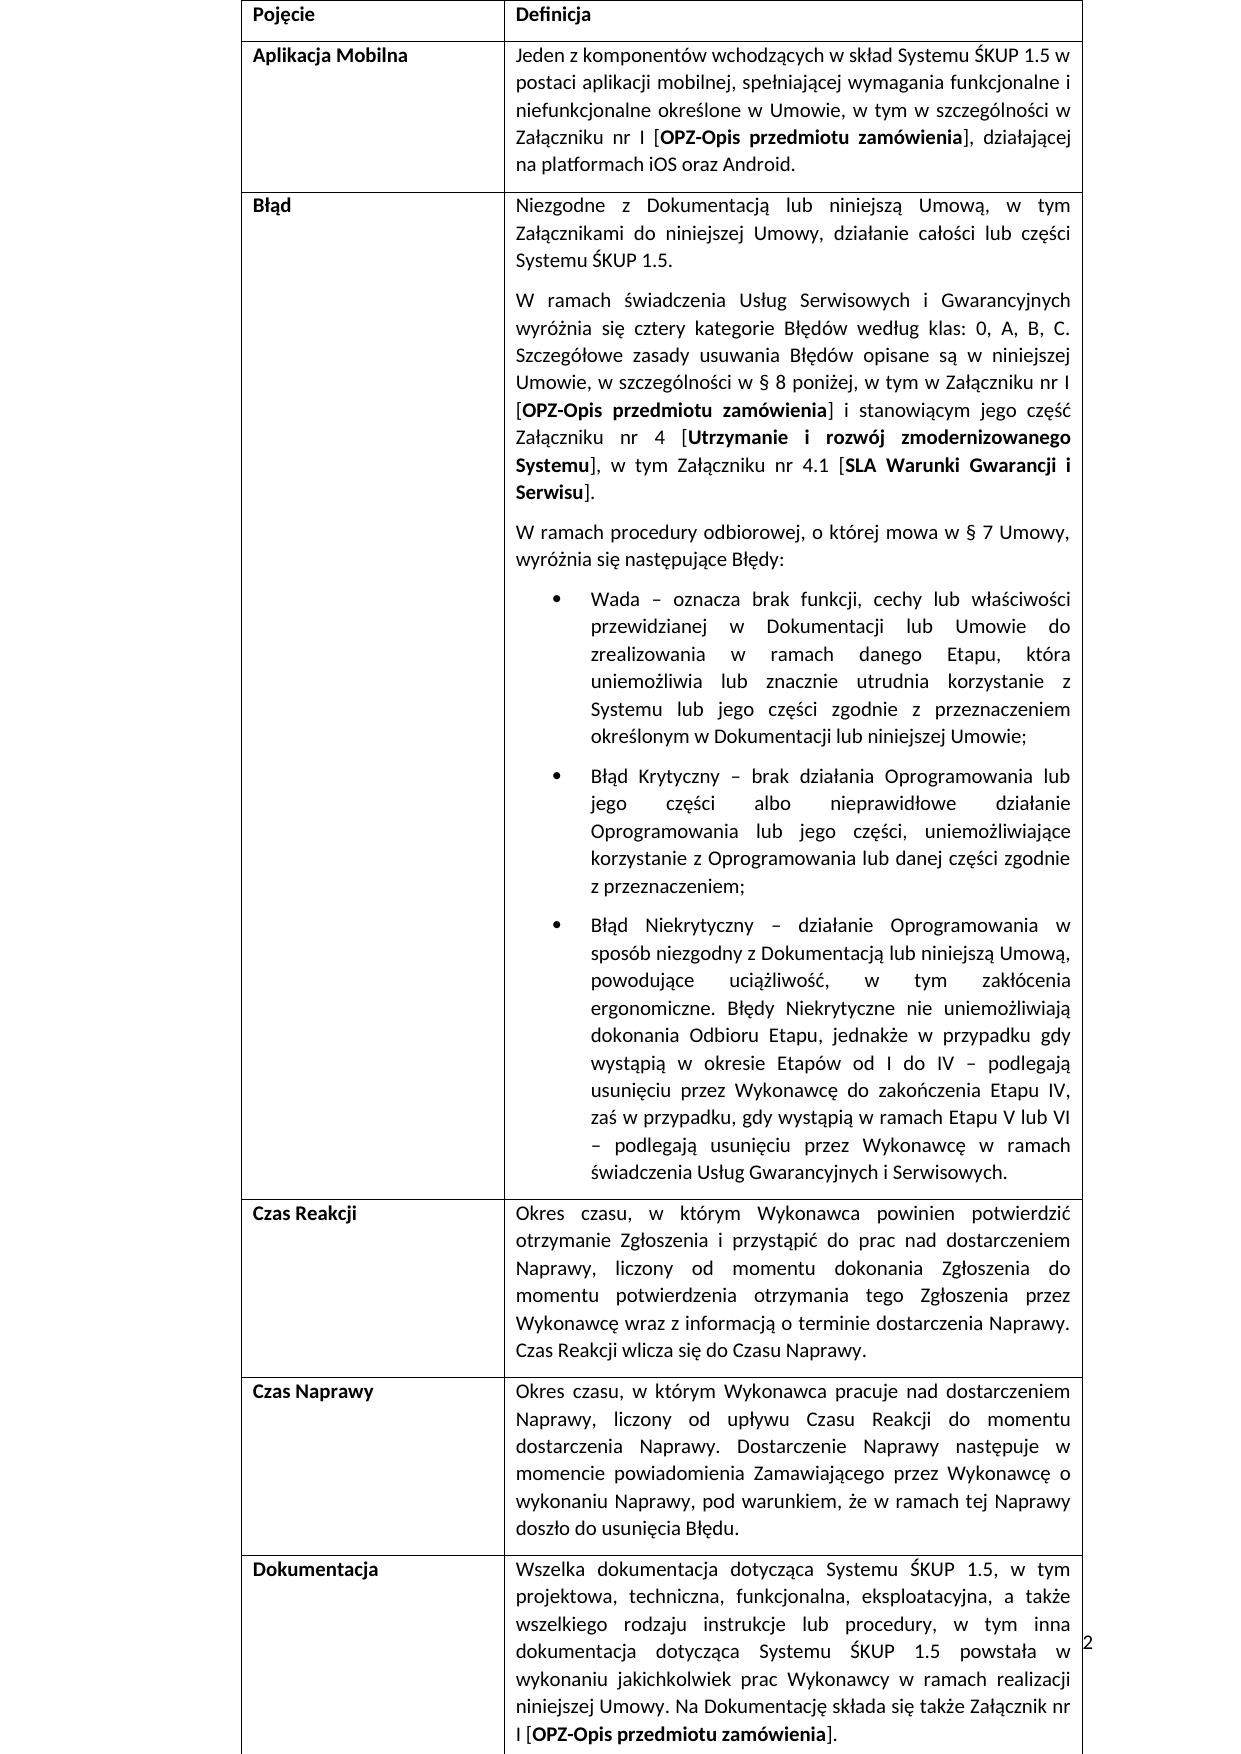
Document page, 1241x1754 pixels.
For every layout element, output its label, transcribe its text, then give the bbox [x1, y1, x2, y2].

table_cell Aplikacja Mobilna [242, 42, 504, 192]
table_cell Jeden z komponentów wchodzących w skład Systemu ŚKUP 1.5 w postaci aplikacji mobilnej, spełniającej wymagania funkcjonalne i niefunkcjonalne określone w Umowie, w tym w szczególności w Załączniku nr I [OPZ-Opis przedmiotu zamówienia], działającej na platformach iOS oraz Android. [505, 42, 1082, 192]
table_cell Okres czasu, w którym Wykonawca powinien potwierdzić otrzymanie Zgłoszenia i przystąpić do prac nad dostarczeniem Naprawy, liczony od momentu dokonania Zgłoszenia do momentu potwierdzenia otrzymania tego Zgłoszenia przez Wykonawcę wraz z informacją o terminie dostarczenia Naprawy. Czas Reakcji wlicza się do Czasu Naprawy. [505, 1200, 1082, 1377]
table_header Pojęcie [242, 1, 504, 41]
table_cell Okres czasu, w którym Wykonawca pracuje nad dostarczeniem Naprawy, liczony od upływu Czasu Reakcji do momentu dostarczenia Naprawy. Dostarczenie Naprawy następuje w momencie powiadomienia Zamawiającego przez Wykonawcę o wykonaniu Naprawy, pod warunkiem, że w ramach tej Naprawy doszło do usunięcia Błędu. [505, 1378, 1082, 1555]
table_cell Błąd [242, 193, 504, 1199]
table_cell Wszelka dokumentacja dotycząca Systemu ŚKUP 1.5, w tym projektowa, techniczna, funkcjonalna, eksploatacyjna, a także wszelkiego rodzaju instrukcje lub procedury, w tym inna dokumentacja dotycząca Systemu ŚKUP 1.5 powstała w wykonaniu jakichkolwiek prac Wykonawcy w ramach realizacji niniejszej Umowy. Na Dokumentację składa się także Załącznik nr I [OPZ-Opis przedmiotu zamówienia]. [505, 1556, 1082, 1754]
table_cell Czas Reakcji [242, 1200, 504, 1377]
table_cell Niezgodne z Dokumentacją lub niniejszą Umową, w tym Załącznikami do niniejszej Umowy, działanie całości lub części Systemu ŚKUP 1.5. W ramach świadczenia Usług Serwisowych i Gwarancyjnych wyróżnia się cztery kategorie Błędów według klas: 0, A, B, C. Szczegółowe zasady usuwania Błędów opisane są w niniejszej Umowie, w szczególności w § 8 poniżej, w tym w Załączniku nr I [OPZ-Opis przedmiotu zamówienia] i stanowiącym jego część Załączniku nr 4 [Utrzymanie i rozwój zmodernizowanego Systemu], w tym Załączniku nr 4.1 [SLA Warunki Gwarancji i Serwisu]. W ramach procedury odbiorowej, o której mowa w § 7 Umowy, wyróżnia się następujące Błędy: Wada – oznacza brak funkcji, cechy lub właściwości przewidzianej w Dokumentacji lub Umowie do zrealizowania w ramach danego Etapu, która uniemożliwia lub znacznie utrudnia korzystanie z Systemu lub jego części zgodnie z przeznaczeniem określonym w Dokumentacji lub niniejszej Umowie; Błąd Krytyczny – brak działania Oprogramowania lub jego części albo nieprawidłowe działanie Oprogramowania lub jego części, uniemożliwiające korzystanie z Oprogramowania lub danej części zgodnie z przeznaczeniem; Błąd Niekrytyczny – działanie Oprogramowania w sposób niezgodny z Dokumentacją lub niniejszą Umową, powodujące uciążliwość, w tym zakłócenia ergonomiczne. Błędy Niekrytyczne nie uniemożliwiają dokonania Odbioru Etapu, jednakże w przypadku gdy wystąpią w okresie Etapów od I do IV – podlegają usunięciu przez Wykonawcę do zakończenia Etapu IV, zaś w przypadku, gdy wystąpią w ramach Etapu V lub VI – podlegają usunięciu przez Wykonawcę w ramach świadczenia Usług Gwarancyjnych i Serwisowych. [505, 193, 1082, 1199]
table_cell Dokumentacja [242, 1556, 504, 1754]
table_cell Czas Naprawy [242, 1378, 504, 1555]
table_header Definicja [505, 1, 1082, 41]
